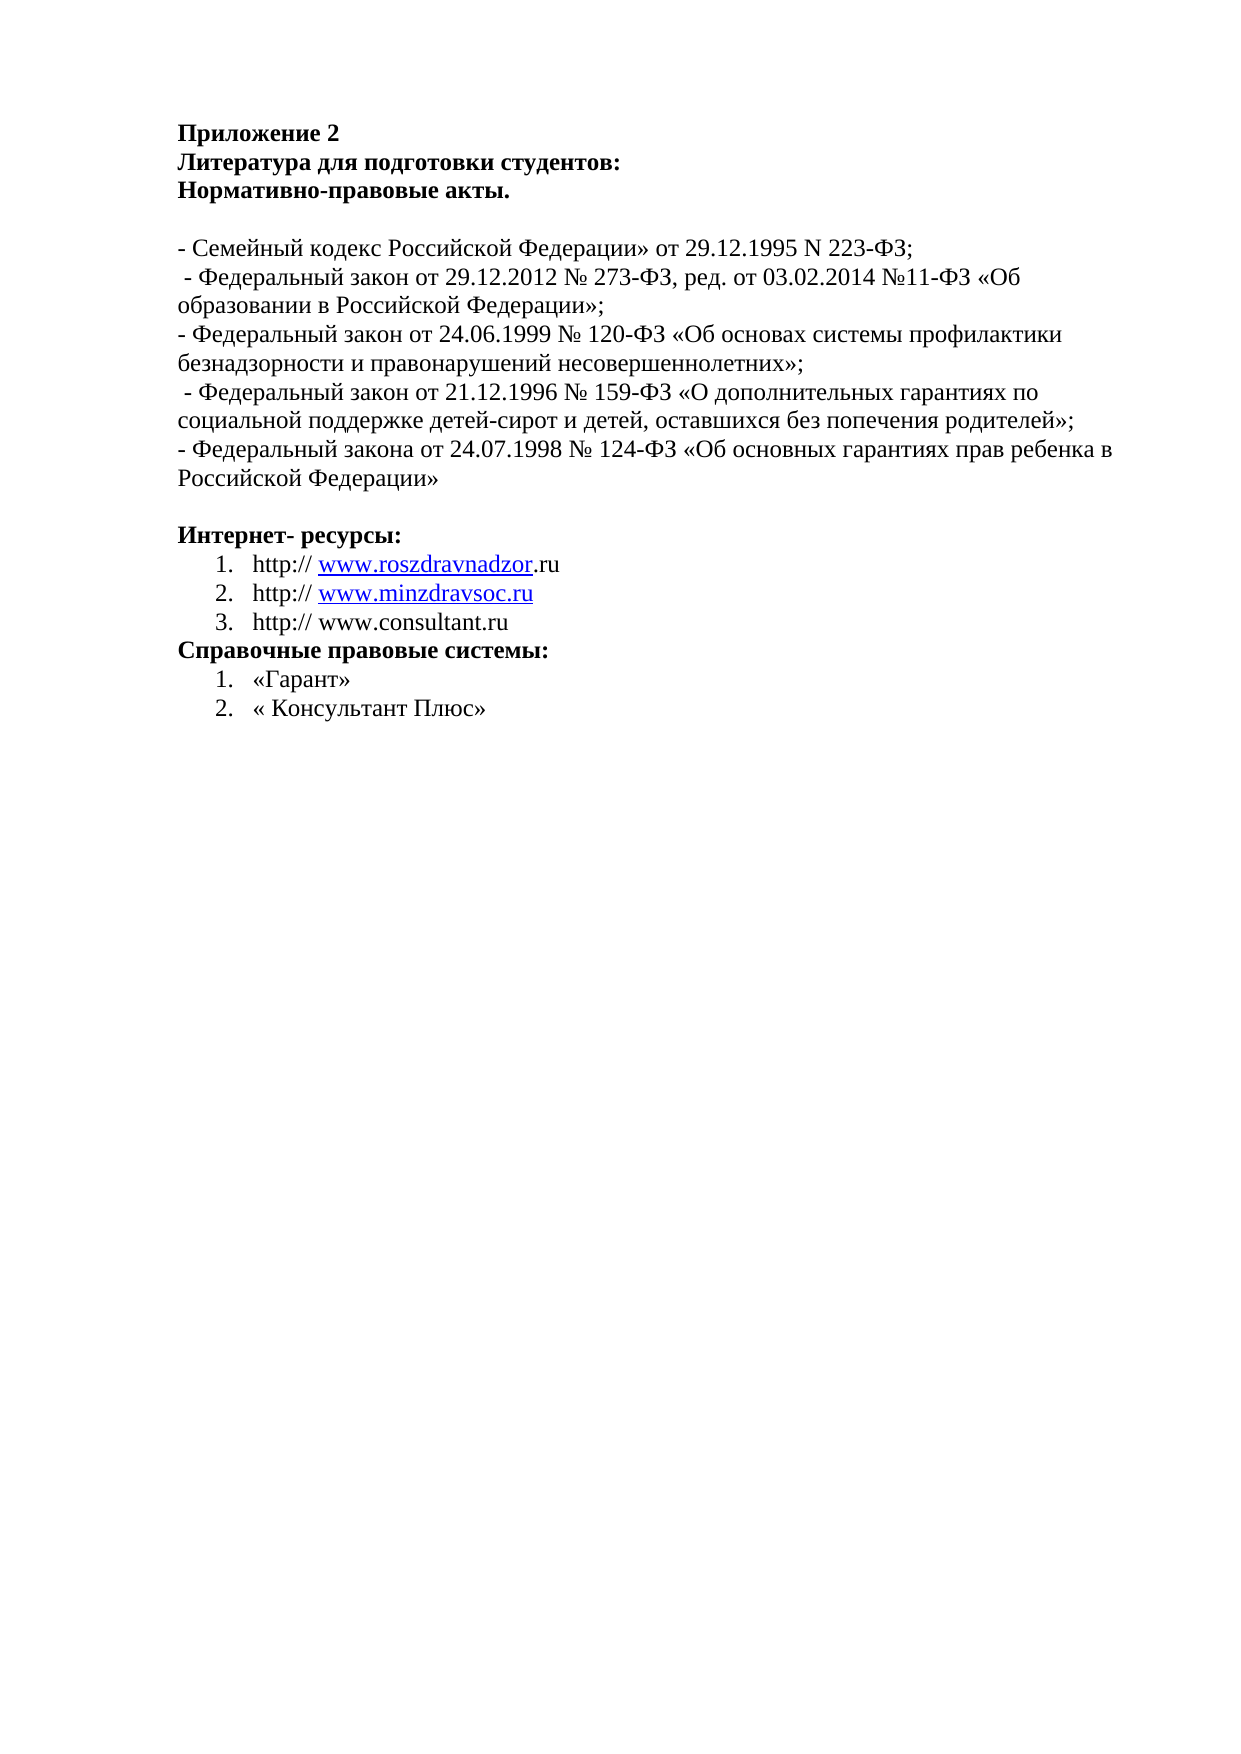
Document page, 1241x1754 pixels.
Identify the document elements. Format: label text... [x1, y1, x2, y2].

list « Консультант Плюс» [215, 693, 1152, 722]
text Литература для подготовки студентов: [177, 147, 1152, 176]
text Интернет- ресурсы: [177, 521, 1152, 549]
text - Федеральный закон от 21.12.1996 № 159-ФЗ «О дополнительных гарантиях по социальной поддержке детей-сирот и детей, оставшихся без попечения родителей»; [177, 377, 1152, 434]
text - Семейный кодекс Российской Федерации» от 29.12.1995 N 223-ФЗ; [177, 233, 1152, 262]
text - Федеральный закон от 29.12.2012 № 273-ФЗ, ред. от 03.02.2014 №11-ФЗ «Об образовании в Российской Федерации»; [177, 262, 1152, 319]
text - Федеральный закон от 24.06.1999 № 120-ФЗ «Об основах системы профилактики безнадзорности и правонарушений несовершеннолетних»; [177, 319, 1152, 377]
list http:// www.consultant.ru [215, 607, 1152, 636]
list http:// www.roszdravnadzor.ru [215, 549, 1152, 578]
text Приложение 2 [177, 118, 1152, 147]
text Справочные правовые системы: [177, 636, 1152, 664]
text - Федеральный закона от 24.07.1998 № 124-ФЗ «Об основных гарантиях прав ребенка в Российской Федерации» [177, 434, 1152, 492]
list «Гарант» [215, 664, 1152, 693]
text Нормативно-правовые акты. [177, 176, 1152, 204]
list http:// www.minzdravsoc.ru [215, 578, 1152, 607]
